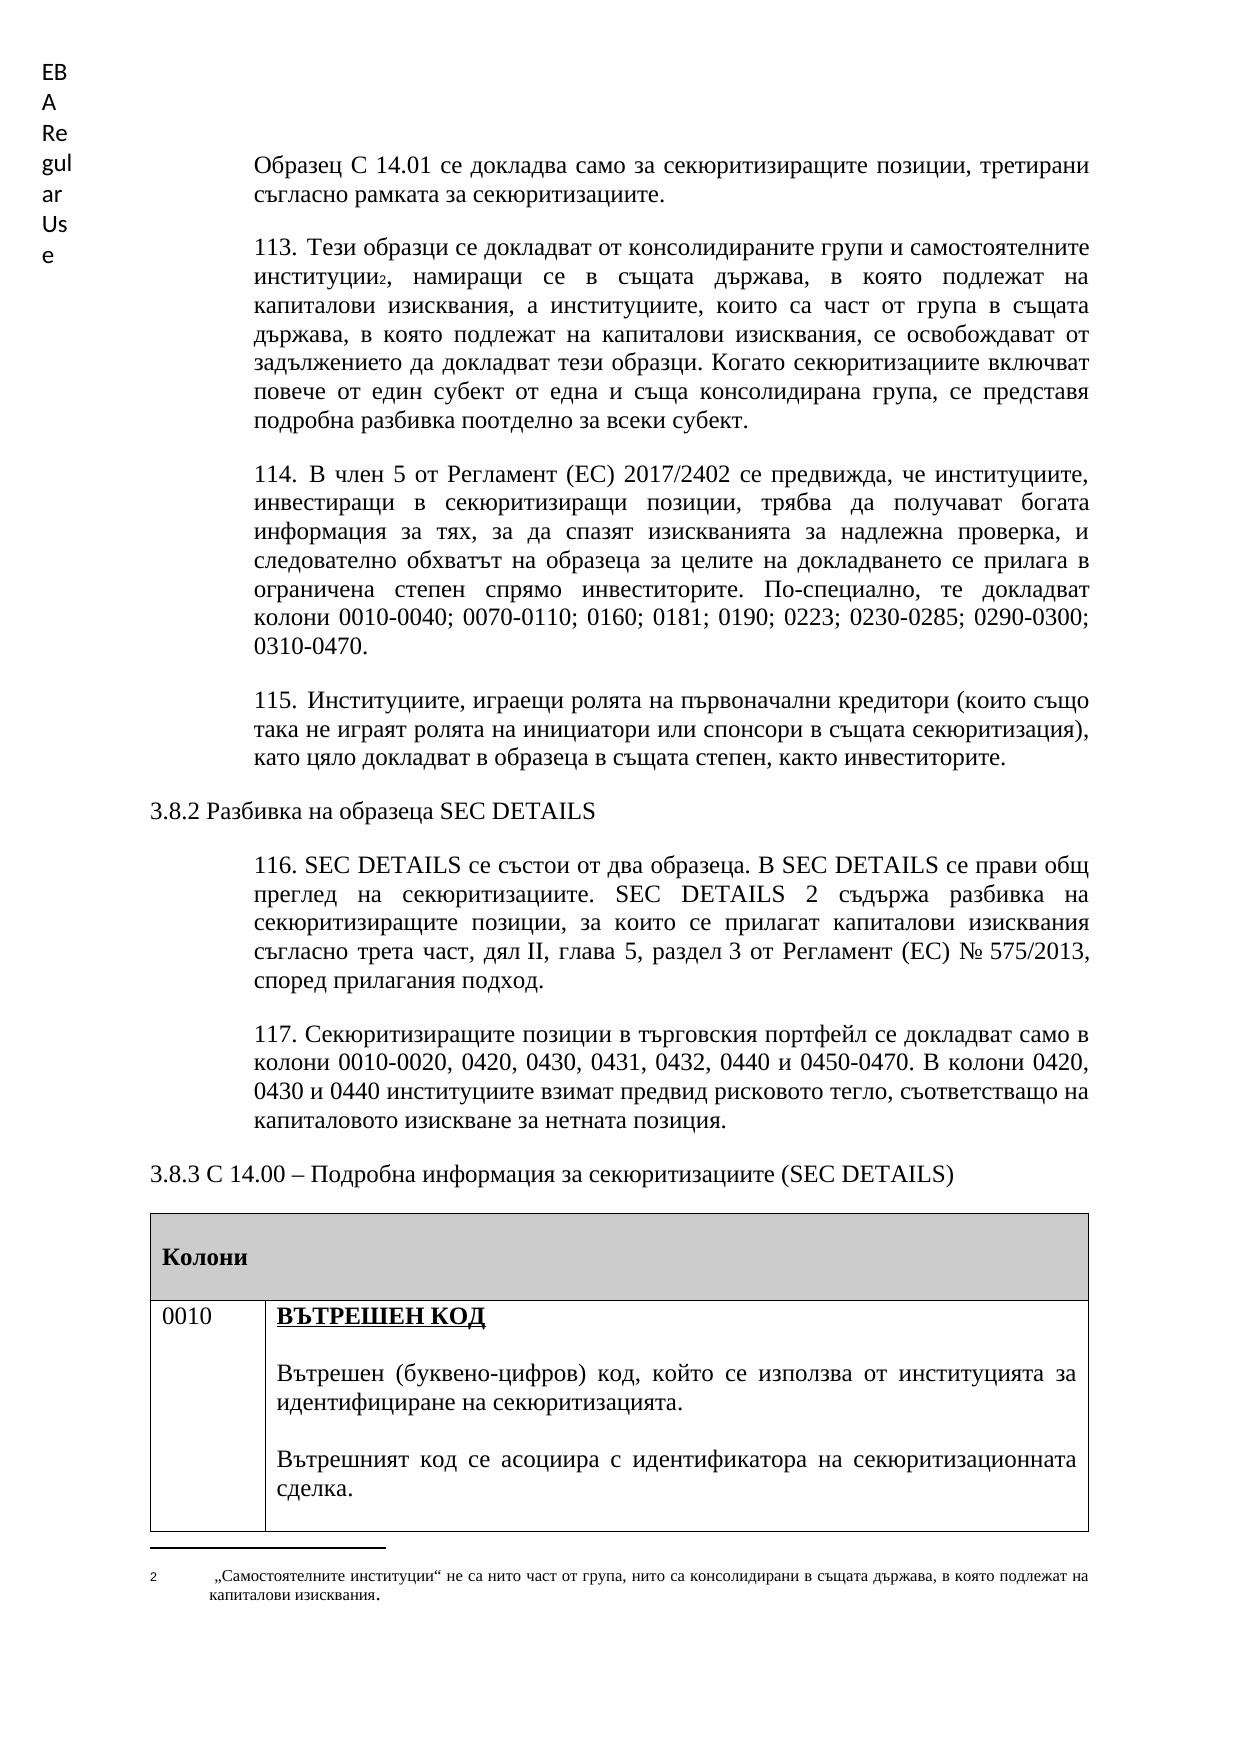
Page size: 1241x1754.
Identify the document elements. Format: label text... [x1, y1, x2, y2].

table_cell 0010 [151, 1301, 265, 1531]
table_header Колони [151, 1214, 1088, 1300]
list Образец C 14.01 се докладва само за секюритизиращите позиции, третирани съгласно рамката за секюритизациите. [253, 150, 1090, 207]
list 3.8.2 Разбивка на образеца SEC DETAILS [150, 796, 1090, 825]
table_cell ВЪТРЕШЕН КОД Вътрешен (буквено-цифров) код, който се използва от институцията за идентифициране на секюритизацията. Вътрешният код се асоциира с идентификатора на секюритизационната сделка. [266, 1301, 1088, 1531]
list 3.8.3 C 14.00 – Подробна информация за секюритизациите (SEC DETAILS) [150, 1159, 1090, 1187]
